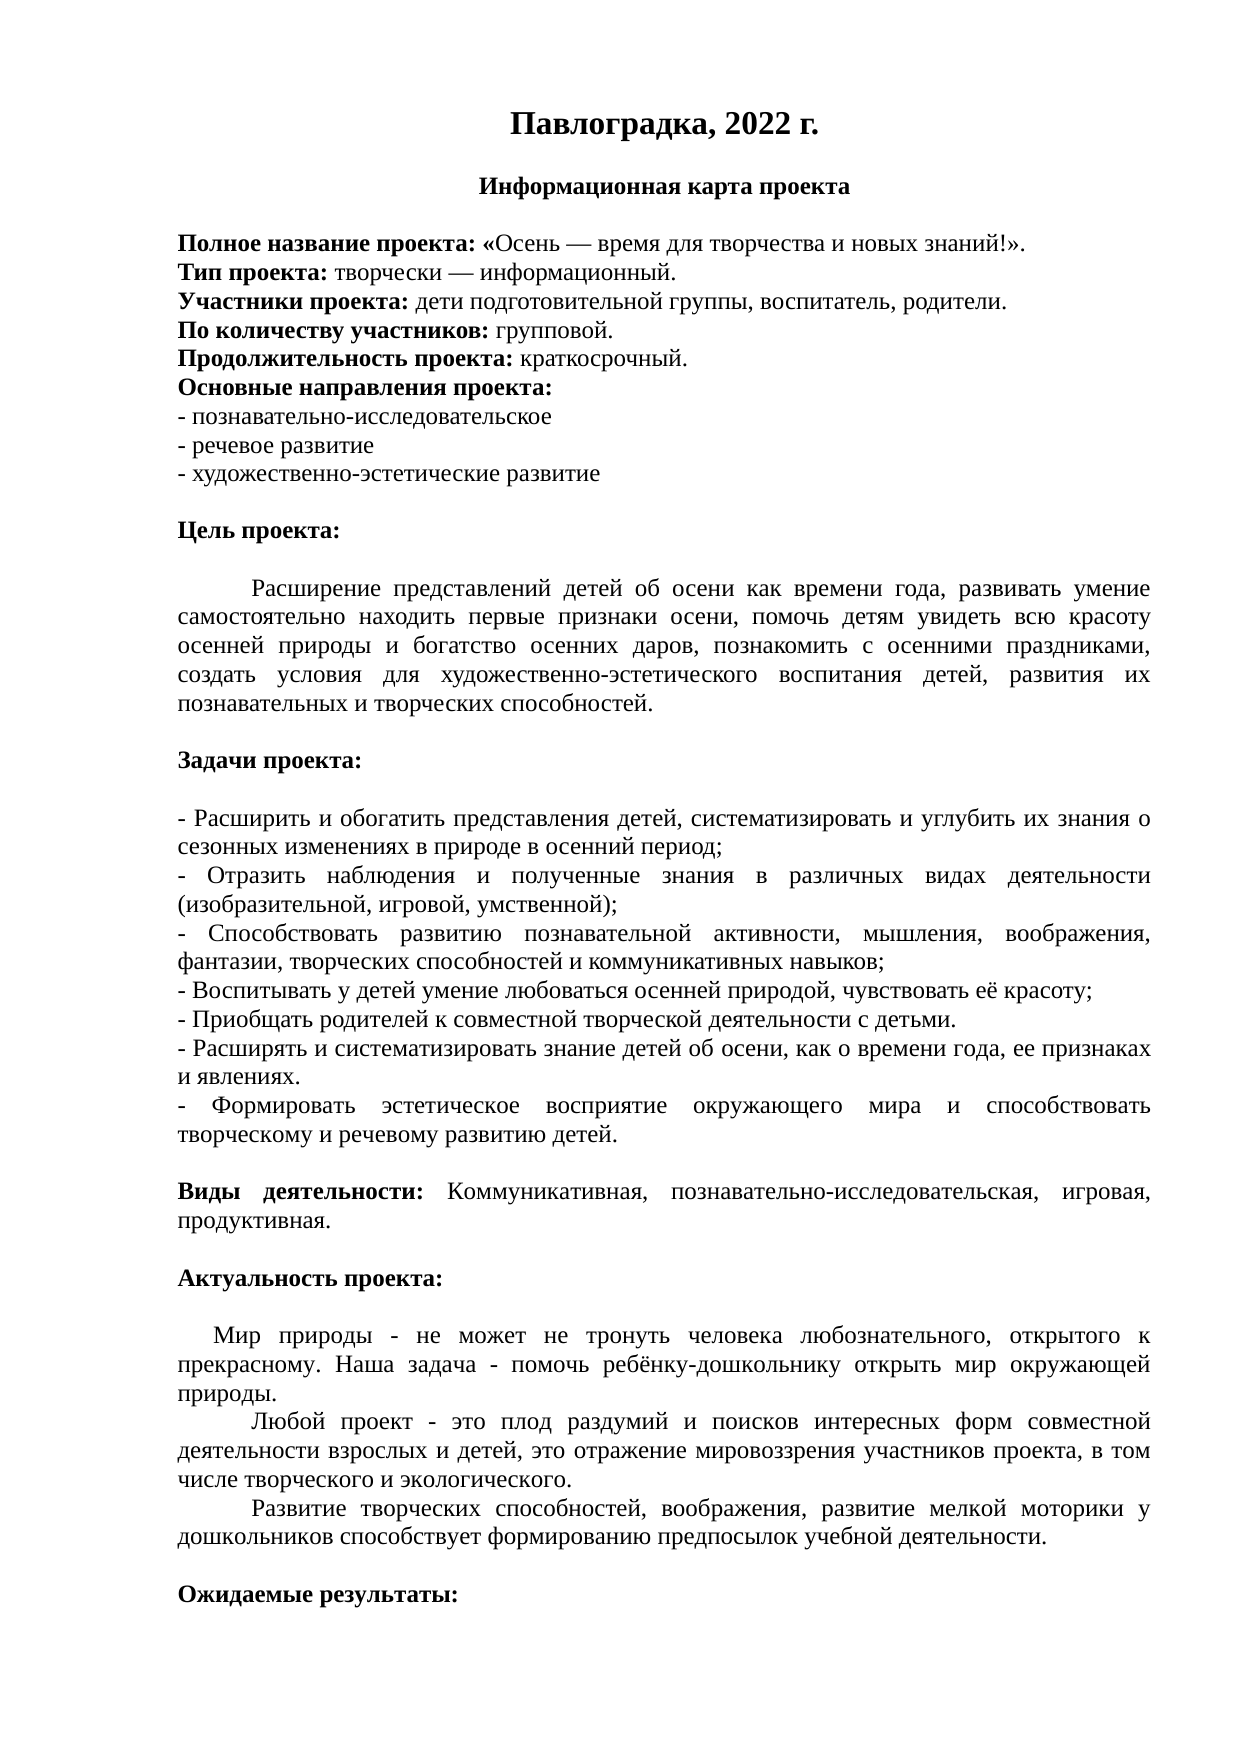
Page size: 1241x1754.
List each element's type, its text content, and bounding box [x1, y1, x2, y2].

text Актуальность проекта: [177, 1263, 1152, 1291]
text - Приобщать родителей к совместной творческой деятельности с детьми. [177, 1004, 1152, 1033]
text - познавательно-исследовательское [177, 401, 1152, 430]
text - Способствовать развитию познавательной активности, мышления, воображения, фантазии, творческих способностей и коммуникативных навыков; [177, 918, 1152, 975]
text - Расширить и обогатить представления детей, систематизировать и углубить их знания о сезонных изменениях в природе в осенний период; [177, 803, 1152, 860]
text - Отразить наблюдения и полученные знания в различных видах деятельности (изобразительной, игровой, умственной); [177, 860, 1152, 918]
text Расширение представлений детей об осени как времени года, развивать умение самостоятельно находить первые признаки осени, помочь детям увидеть всю красоту осенней природы и богатство осенних даров, познакомить с осенними праздниками, создать условия для художественно-эстетического воспитания детей, развития их познавательных и творческих способностей. [177, 573, 1152, 716]
text - Воспитывать у детей умение любоваться осенней природой, чувствовать её красоту; [177, 975, 1152, 1004]
text Мир природы - не может не тронуть человека любознательного, открытого к прекрасному. Наша задача - помочь ребёнку-дошкольнику открыть мир окружающей природы. [177, 1320, 1152, 1406]
text - Формировать эстетическое восприятие окружающего мира и способствовать творческому и речевому развитию детей. [177, 1090, 1152, 1148]
text Тип проекта: творчески — информационный. [177, 257, 1152, 286]
text Продолжительность проекта: краткосрочный. [177, 343, 1152, 372]
text Любой проект - это плод раздумий и поисков интересных форм совместной деятельности взрослых и детей, это отражение мировоззрения участников проекта, в том числе творческого и экологического. [177, 1406, 1152, 1493]
text - Расширять и систематизировать знание детей об осени, как о времени года, ее признаках и явлениях. [177, 1033, 1152, 1090]
text Участники проекта: дети подготовительной группы, воспитатель, родители. [177, 286, 1152, 315]
text - художественно-эстетические развитие [177, 458, 1152, 487]
text Виды деятельности: Коммуникативная, познавательно-исследовательская, игровая, продуктивная. [177, 1176, 1152, 1234]
text Задачи проекта: [177, 745, 1152, 774]
text Информационная карта проекта [177, 171, 1152, 200]
text - речевое развитие [177, 430, 1152, 458]
text Цель проекта: [177, 515, 1152, 544]
text Полное название проекта: «Осень — время для творчества и новых знаний!». [177, 228, 1152, 257]
text По количеству участников: групповой. [177, 315, 1152, 343]
text Основные направления проекта: [177, 372, 1152, 401]
text Развитие творческих способностей, воображения, развитие мелкой моторики у дошкольников способствует формированию предпосылок учебной деятельности. [177, 1493, 1152, 1550]
text Ожидаемые результаты: [177, 1579, 1152, 1608]
text Павлоградка, 2022 г. [177, 103, 1152, 142]
